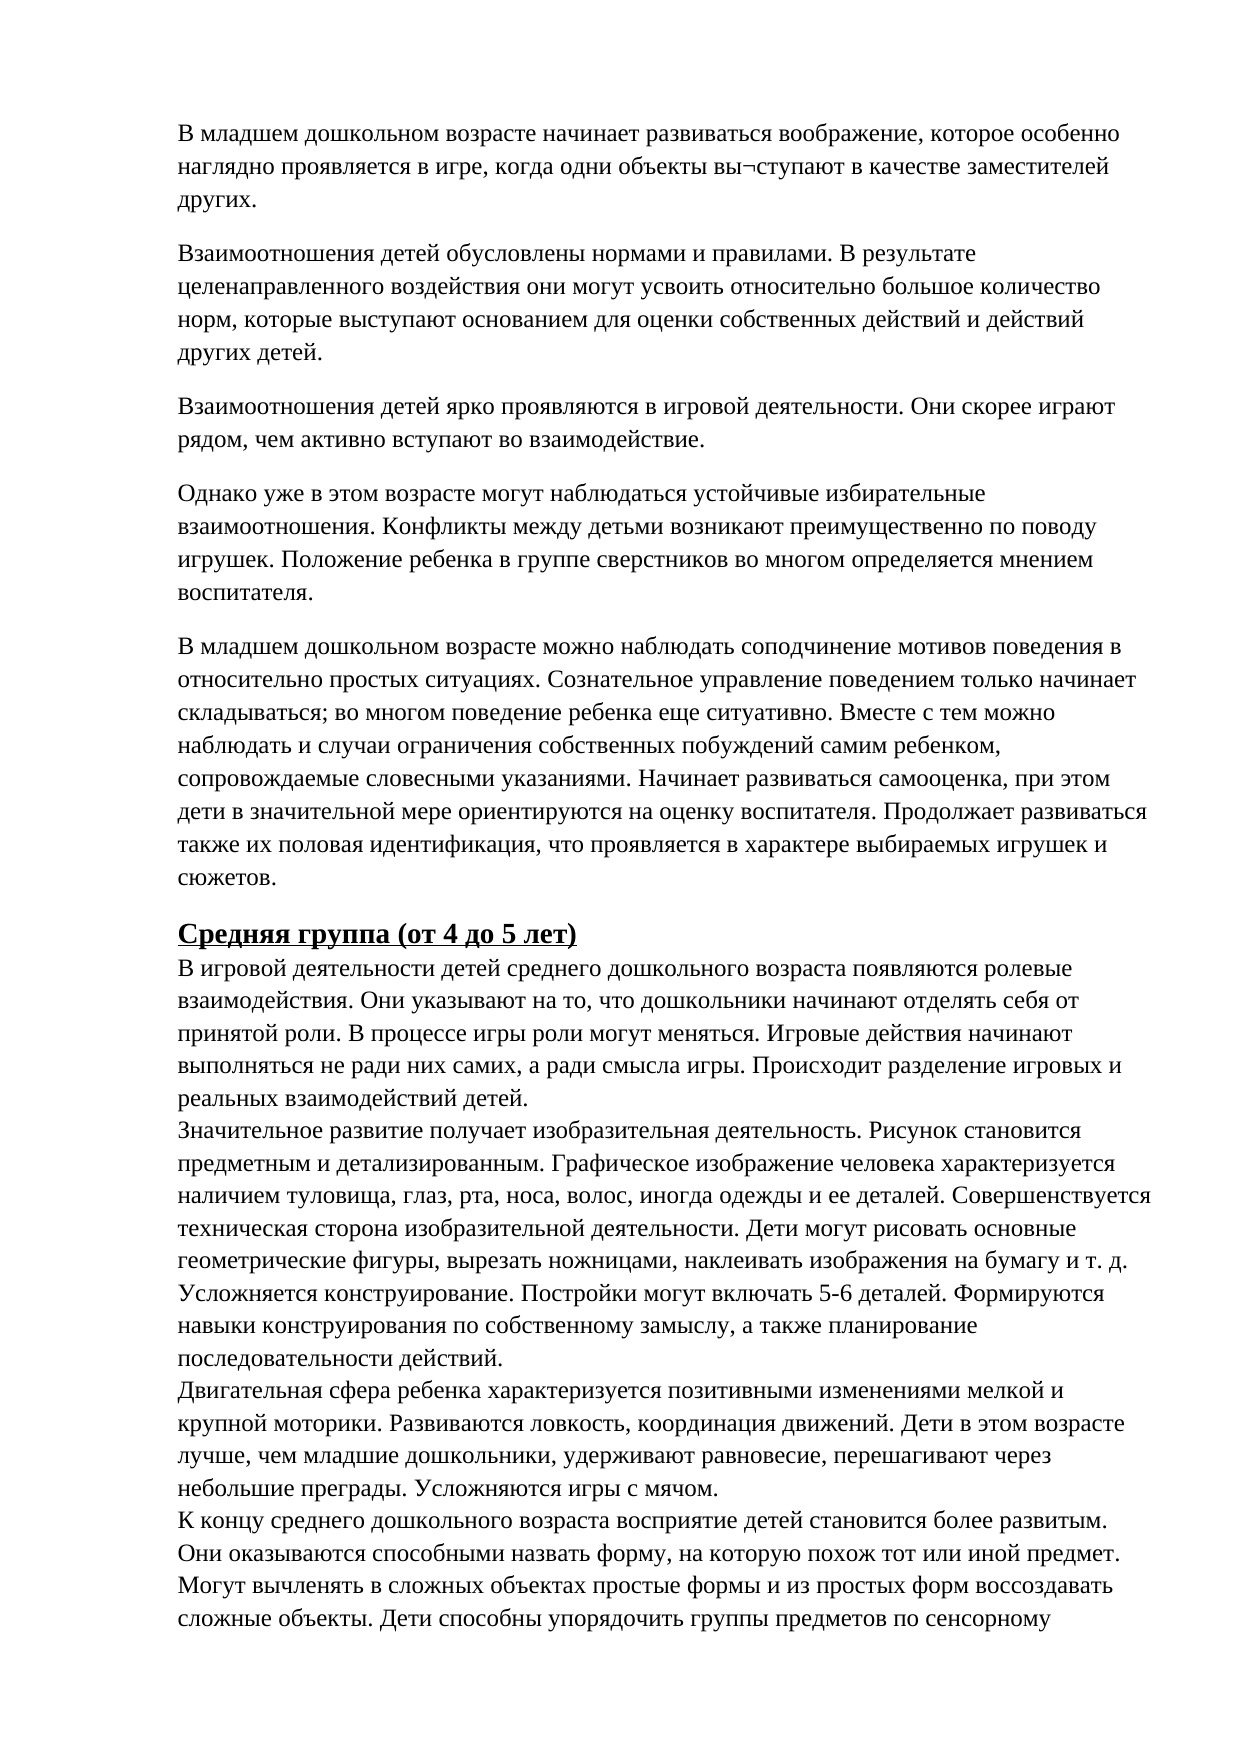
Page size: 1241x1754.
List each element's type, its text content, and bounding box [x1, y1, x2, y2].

text Усложняется конструирование. Постройки могут включать 5-6 деталей. Формируются навыки конструирования по собственному замыслу, а также планирование последовательности действий. [177, 1274, 1152, 1372]
text Значительное развитие получает изобразительная деятельность. Рисунок становится предметным и детализированным. Графическое изображение человека характеризуется наличием туловища, глаз, рта, носа, волос, иногда одежды и ее деталей. Совершенствуется техническая сторона изобразительной деятельности. Дети могут рисовать основные геометрические фигуры, вырезать ножницами, наклеивать изображения на бумагу и т. д. [177, 1112, 1152, 1274]
text Однако уже в этом возрасте могут наблюдаться устойчивые избирательные взаимоотношения. Конфликты между детьми возникают преимущественно по поводу игрушек. Положение ребенка в группе сверстников во многом определяется мнением воспитателя. [177, 478, 1152, 606]
text В младшем дошкольном возрасте можно наблюдать соподчинение мотивов поведения в относительно простых ситуациях. Сознательное управление поведением только начинает складываться; во многом поведение ребенка еще ситуативно. Вместе с тем можно наблюдать и случаи ограничения собственных побуждений самим ребенком, сопровождаемые словесными указаниями. Начинает развиваться самооценка, при этом дети в значительной мере ориентируются на оценку воспитателя. Продолжает развиваться также их половая идентификация, что проявляется в характере выбираемых игрушек и сюжетов. [177, 631, 1152, 891]
text Средняя группа (от 4 до 5 лет) [177, 916, 1152, 949]
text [177, 1502, 1152, 1632]
text В игровой деятельности детей среднего дошкольного возраста появляются ролевые взаимодействия. Они указывают на то, что дошкольники начинают отделять себя от принятой роли. В процессе игры роли могут меняться. Игровые действия начинают выполняться не ради них самих, а ради смысла игры. Происходит разделение игровых и реальных взаимодействий детей. [177, 949, 1152, 1112]
text Взаимоотношения детей обусловлены нормами и правилами. В результате целенаправленного воздействия они могут усвоить относительно большое количество норм, которые выступают основанием для оценки собственных действий и действий других детей. [177, 238, 1152, 366]
text Двигательная сфера ребенка характеризуется позитивными изменениями мелкой и крупной моторики. Развиваются ловкость, координация движений. Дети в этом возрасте лучше, чем младшие дошкольники, удерживают равновесие, перешагивают через небольшие преграды. Усложняются игры с мячом. [177, 1372, 1152, 1502]
text В младшем дошкольном возрасте начинает развиваться воображение, которое особенно наглядно проявляется в игре, когда одни объекты вы¬ступают в качестве заместителей других. [177, 118, 1152, 213]
text Взаимоотношения детей ярко проявляются в игровой деятельности. Они скорее играют рядом, чем активно вступают во взаимодействие. [177, 391, 1152, 453]
